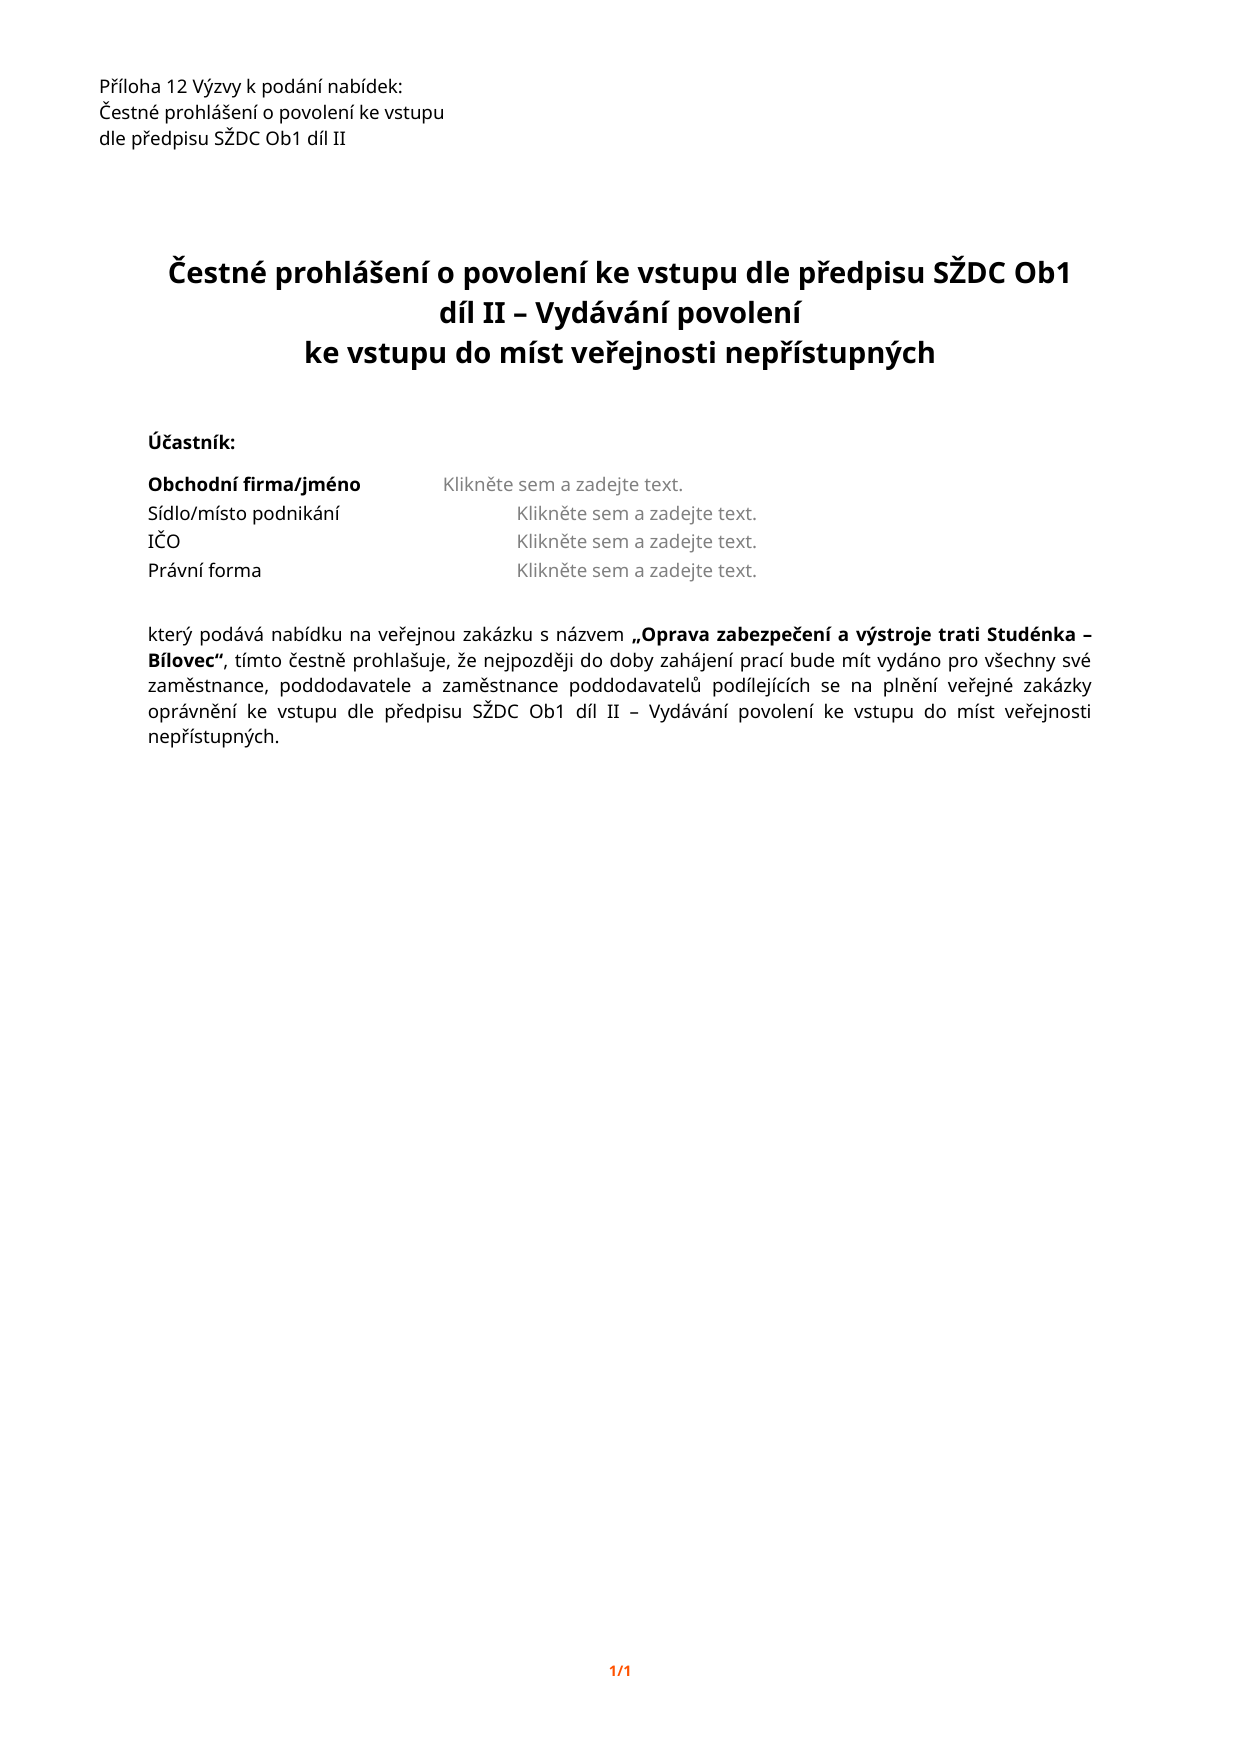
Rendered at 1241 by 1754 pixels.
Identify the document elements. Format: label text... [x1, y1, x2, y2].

title ke vstupu do míst veřejnosti nepřístupných [148, 332, 1093, 372]
text Obchodní firma/jméno [148, 468, 1093, 497]
text IČO [148, 526, 1093, 555]
text Účastník: [148, 424, 1093, 455]
title Čestné prohlášení o povolení ke vstupu dle předpisu SŽDC Ob1 díl II – Vydávání povolení [148, 253, 1093, 332]
text Právní forma [148, 555, 1093, 584]
text který podává nabídku na veřejnou zakázku s názvem „Oprava zabezpečení a výstroje trati Studénka – Bílovec“, tímto čestně prohlašuje, že nejpozději do doby zahájení prací bude mít vydáno pro všechny své zaměstnance, poddodavatele a zaměstnance poddodavatelů podílejících se na plnění veřejné zakázky oprávnění ke vstupu dle předpisu SŽDC Ob1 díl II – Vydávání povolení ke vstupu do míst veřejnosti nepřístupných. [148, 622, 1093, 749]
text Sídlo/místo podnikání [148, 497, 1093, 526]
